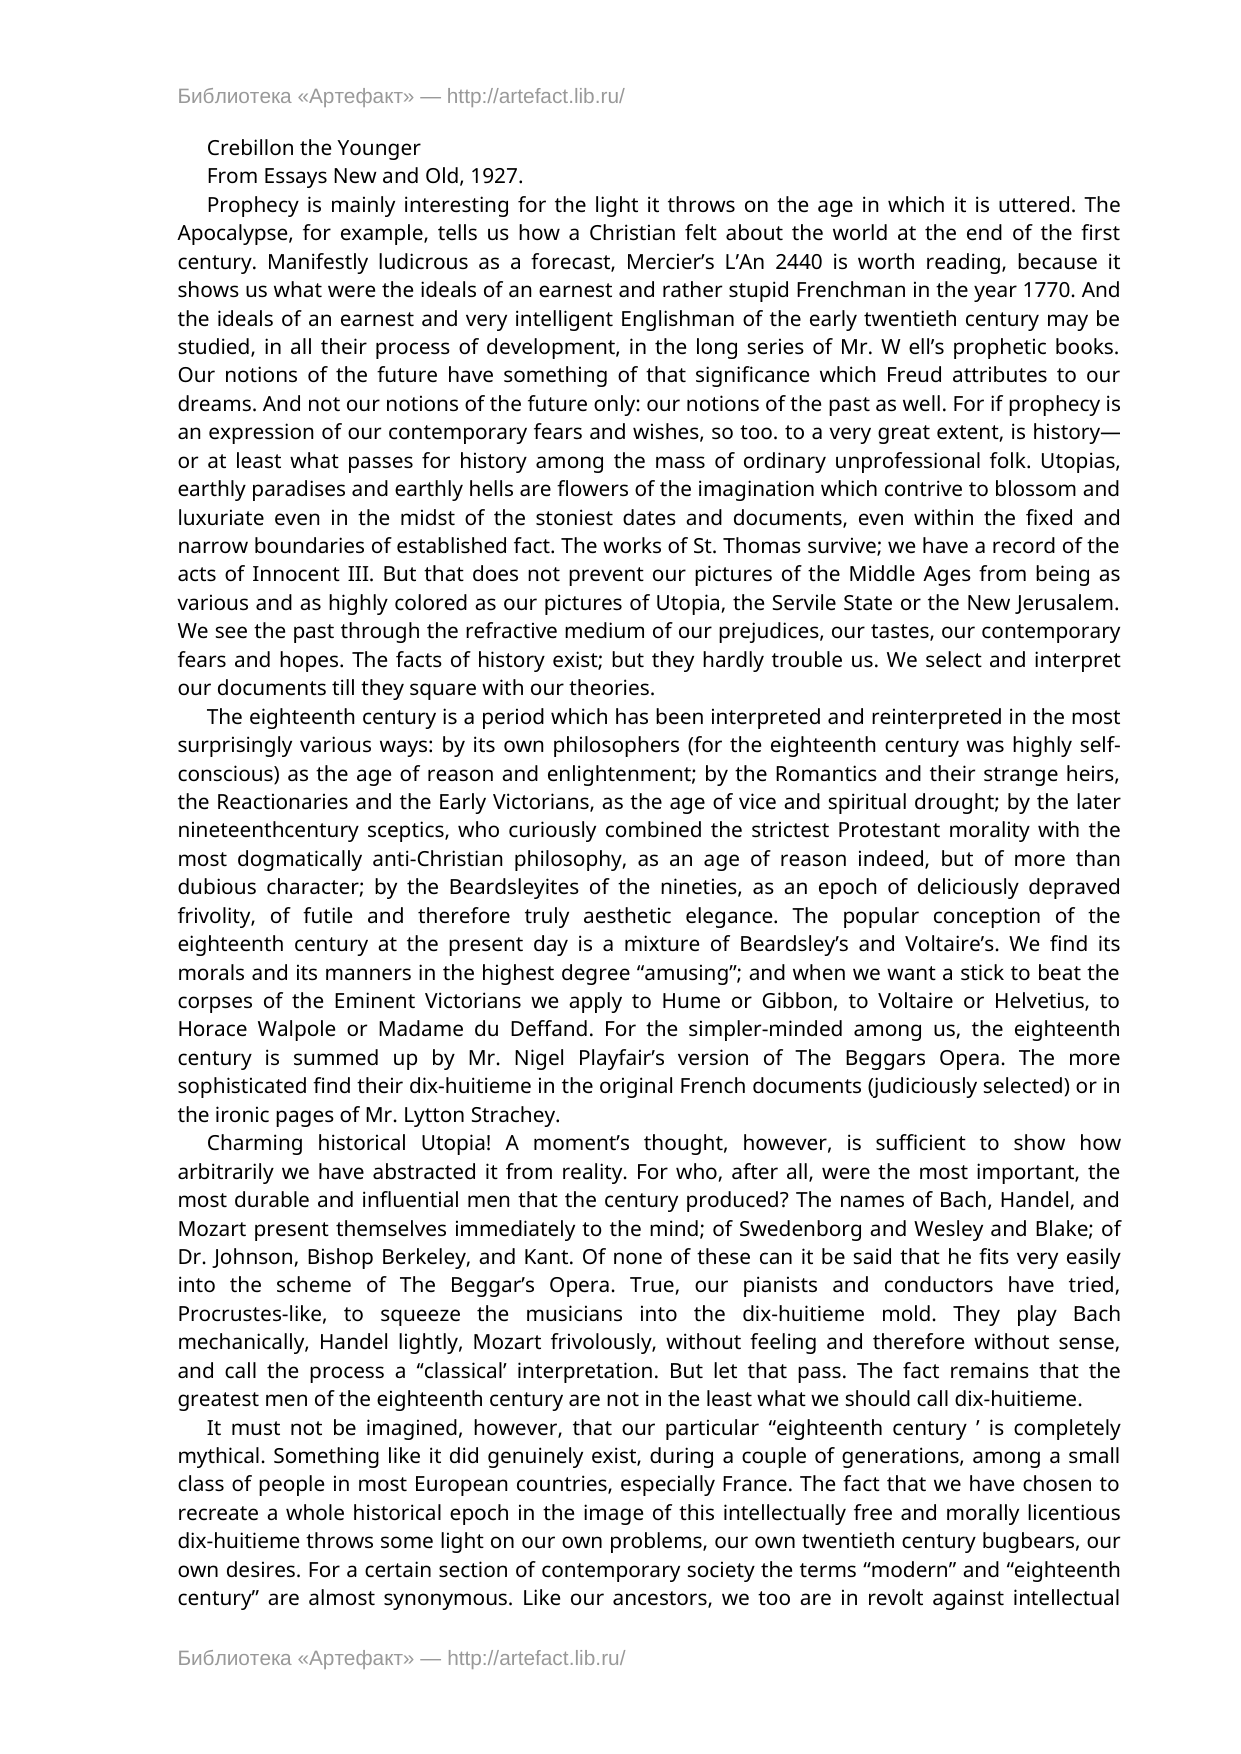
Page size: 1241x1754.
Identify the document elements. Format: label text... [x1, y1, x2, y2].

text The eighteenth century is a period which has been interpreted and reinterpreted in the most surprisingly various ways: by its own philosophers (for the eighteenth century was highly self-conscious) as the age of reason and enlightenment; by the Romantics and their strange heirs, the Reactionaries and the Early Victorians, as the age of vice and spiritual drought; by the later nineteenthcentury sceptics, who curiously combined the strictest Protestant morality with the most dogmatically anti-Christian philosophy, as an age of reason indeed, but of more than dubious character; by the Beardsleyites of the nineties, as an epoch of deliciously depraved frivolity, of futile and therefore truly aesthetic elegance. The popular conception of the eighteenth century at the present day is a mixture of Beardsley’s and Voltaire’s. We find its morals and its manners in the highest degree “amusing”; and when we want a stick to beat the corpses of the Eminent Victorians we apply to Hume or Gibbon, to Voltaire or Helvetius, to Horace Walpole or Madame du Deffand. For the simpler-minded among us, the eighteenth century is summed up by Mr. Nigel Playfair’s version of The Beggars Opera. The more sophisticated find their dix-huitieme in the original French documents (judiciously selected) or in the ironic pages of Mr. Lytton Strachey. [177, 702, 1122, 1128]
text From Essays New and Old, 1927. [177, 161, 1122, 190]
text Prophecy is mainly interesting for the light it throws on the age in which it is uttered. The Apocalypse, for example, tells us how a Christian felt about the world at the end of the first century. Manifestly ludicrous as a forecast, Mercier’s L’An 2440 is worth reading, because it shows us what were the ideals of an earnest and rather stupid Frenchman in the year 1770. And the ideals of an earnest and very intelligent Englishman of the early twentieth century may be studied, in all their process of development, in the long series of Mr. W ell’s prophetic books. Our notions of the future have something of that significance which Freud attributes to our dreams. And not our notions of the future only: our notions of the past as well. For if prophecy is an expression of our contemporary fears and wishes, so too. to a very great extent, is history—or at least what passes for history among the mass of ordinary unprofessional folk. Utopias, earthly paradises and earthly hells are flowers of the imagination which contrive to blossom and luxuriate even in the midst of the stoniest dates and documents, even within the fixed and narrow boundaries of established fact. The works of St. Thomas survive; we have a record of the acts of Innocent III. But that does not prevent our pictures of the Middle Ages from being as various and as highly colored as our pictures of Utopia, the Servile State or the New Jerusalem. We see the past through the refractive medium of our prejudices, our tastes, our contemporary fears and hopes. The facts of history exist; but they hardly trouble us. We select and interpret our documents till they square with our theories. [177, 190, 1122, 702]
text Charming historical Utopia! A moment’s thought, however, is sufficient to show how arbitrarily we have abstracted it from reality. For who, after all, were the most important, the most durable and influential men that the century produced? The names of Bach, Handel, and Mozart present themselves immediately to the mind; of Swedenborg and Wesley and Blake; of Dr. Johnson, Bishop Berkeley, and Kant. Of none of these can it be said that he fits very easily into the scheme of The Beggar’s Opera. True, our pianists and conductors have tried, Procrustes-like, to squeeze the musicians into the dix-huitieme mold. They play Bach mechanically, Handel lightly, Mozart frivolously, without feeling and therefore without sense, and call the process a ‘‘classical’ interpretation. But let that pass. The fact remains that the greatest men of the eighteenth century are not in the least what we should call dix-huitieme. [177, 1128, 1122, 1413]
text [177, 1413, 1122, 1612]
text Crebillon the Younger [177, 133, 1122, 161]
